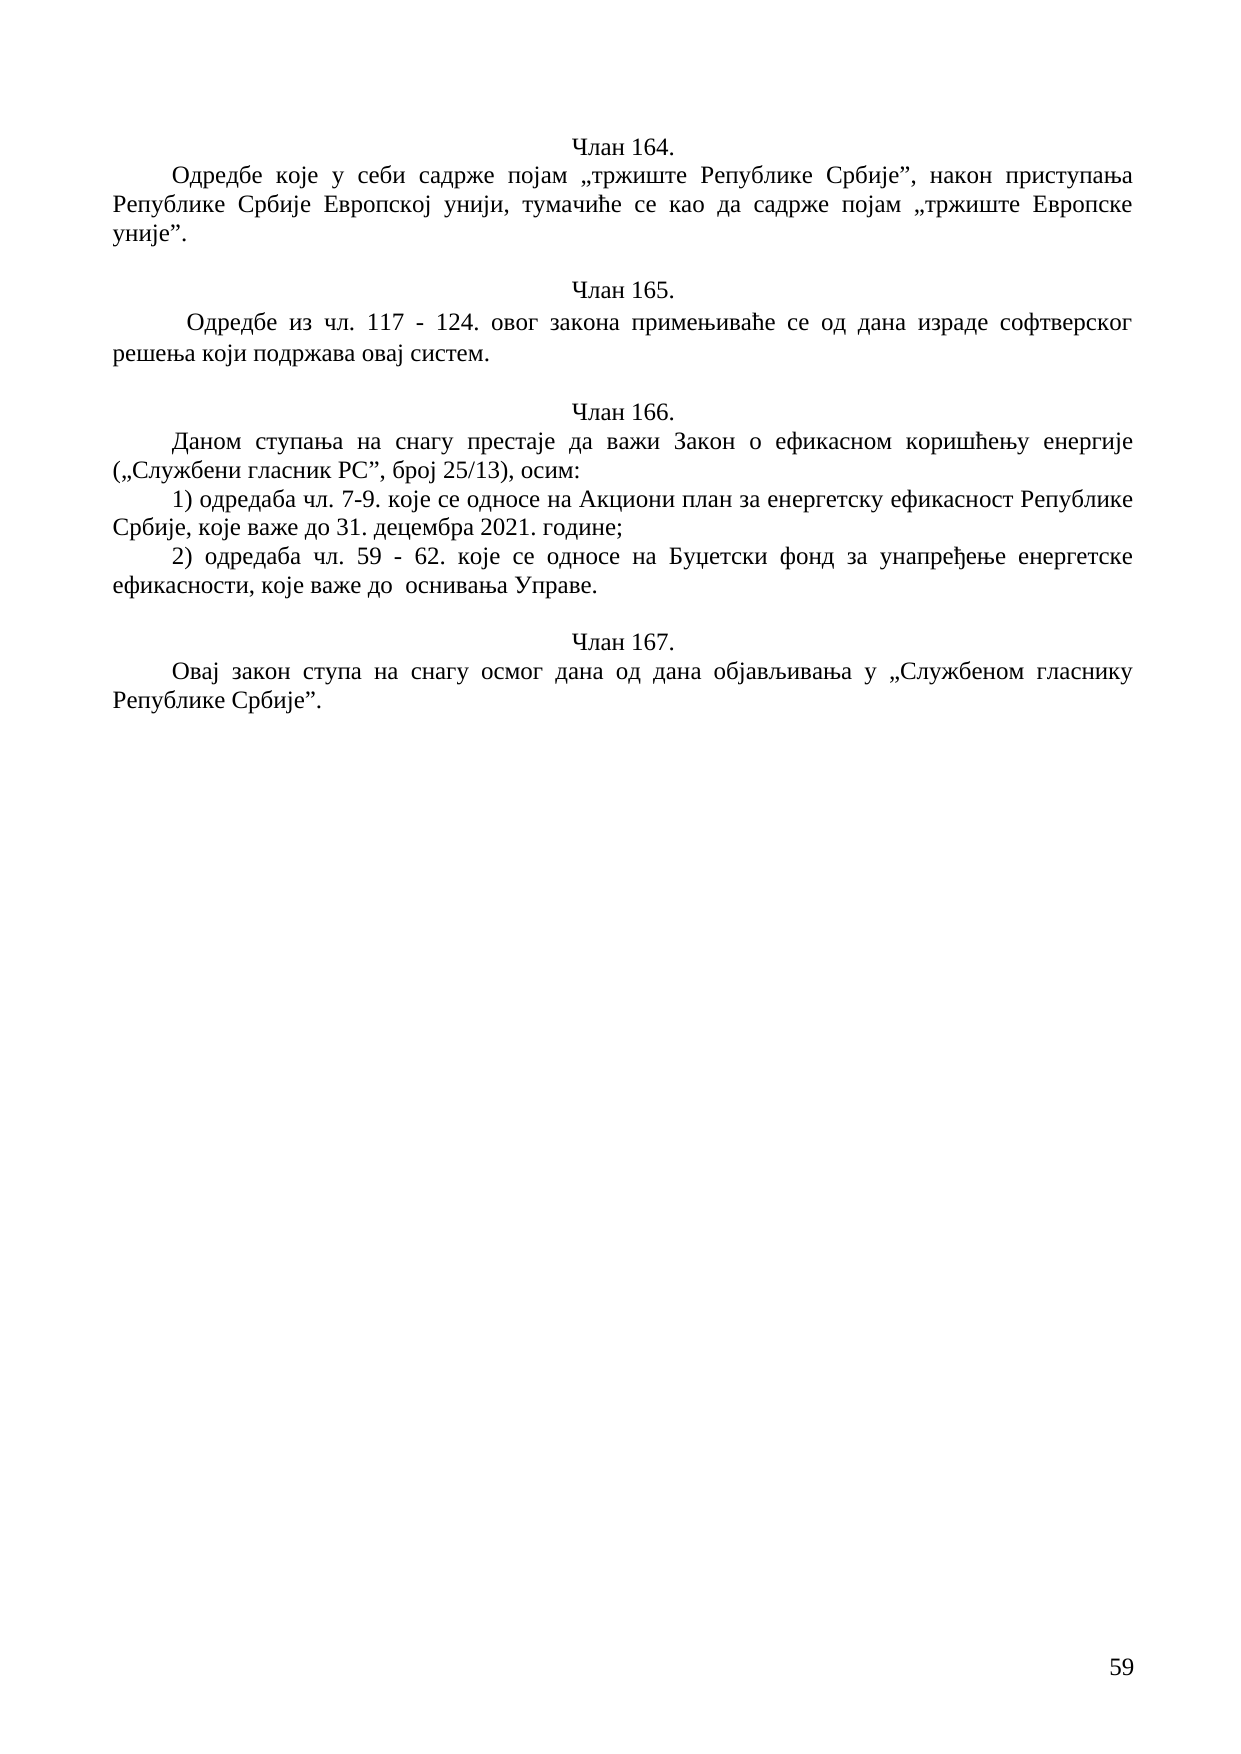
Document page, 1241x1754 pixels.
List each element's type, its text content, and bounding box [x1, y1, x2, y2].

text 1) одредаба чл. 7-9. које се односе на Aкциони план за енергетску ефикасност Републике Србије, које важе до 31. децембра 2021. године; [112, 484, 1134, 541]
text Одредбе из чл. 117 - 124. овог закона примењиваће се од дана израде софтверског решења који подржава овај систем. [112, 307, 1134, 366]
text Члан 166. [112, 397, 1134, 426]
text Члан 165. [112, 276, 1134, 304]
text 2) одредаба чл. 59 - 62. које се односе на Буџетски фонд за унапређење енергетске ефикасности, које важе до оснивања Управе. [112, 541, 1134, 599]
text Члан 167. [112, 627, 1134, 656]
text Овај закон ступа на снагу осмог дана од дана објављивања у „Службеном гласнику Републике Србије”. [112, 656, 1134, 714]
text Члан 164. [112, 132, 1134, 161]
text Одредбе које у себи садрже појам „тржиште Републике Србије”, након приступања Републике Србије Европској унији, тумачиће се као да садрже појам „тржиште Европске уније”. [112, 161, 1134, 247]
text Даном ступања на снагу престаје да важи Закон о ефикасном коришћењу енергије („Службени гласник РС”, број 25/13), осим: [112, 426, 1134, 484]
